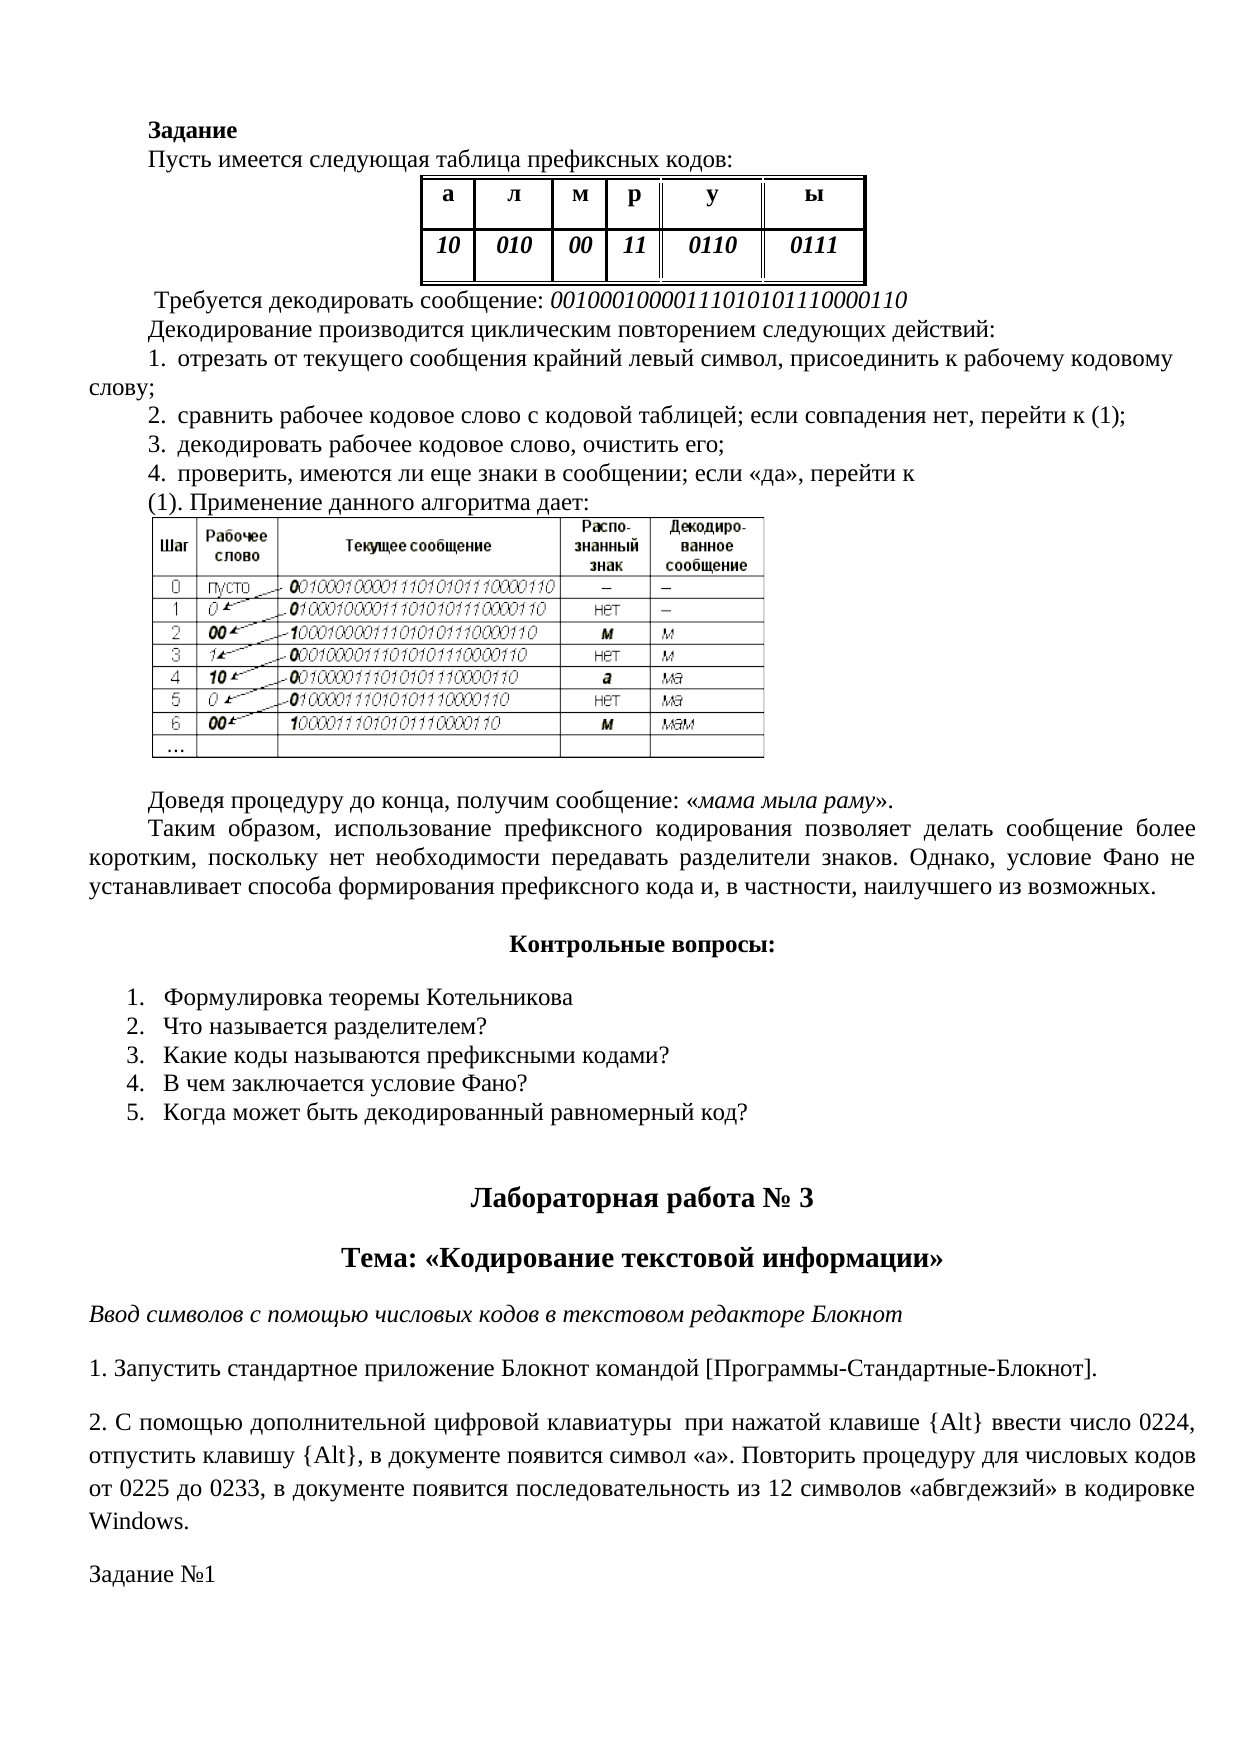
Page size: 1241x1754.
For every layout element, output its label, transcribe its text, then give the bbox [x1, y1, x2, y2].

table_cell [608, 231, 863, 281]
text Таким образом, использование префиксного кодирования позволяет делать сообщение более коротким, поскольку нет необходимости передавать разделители знаков. Однако, условие Фано не устанавливает способа формирования префиксного кода и, в частности, наилучшего из возможных. [89, 813, 1197, 900]
text Ввод символов с помощью числовых кодов в текстовом редакторе Блокнот [89, 1299, 1211, 1328]
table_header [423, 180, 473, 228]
subtitle Контрольные вопросы: [74, 929, 1211, 958]
list B чем заключается условие Фано? [126, 1068, 1211, 1097]
text Пусть имеется следующая таблица префиксных кодов: [148, 144, 1211, 173]
list отрезать от текущего сообщения крайний левый символ, присоединить к рабочему кодовому слову; [89, 343, 1196, 401]
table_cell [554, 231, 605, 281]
picture [152, 517, 765, 542]
list Какие коды называются префиксными кодами? [126, 1040, 1211, 1068]
list декодировать рабочее кодовое слово, очистить его; [148, 429, 1211, 458]
list проверить, имеются ли еще знаки в сообщении; если «да», перейти к (1). Применение данного алгоритма дает: [148, 458, 956, 515]
text Декодирование производится циклическим повторением следующих действий: [148, 314, 1211, 343]
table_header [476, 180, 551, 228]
text Доведя процедуру до конца, получим сообщение: «мама мыла раму». [148, 542, 1211, 813]
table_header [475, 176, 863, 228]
subtitle Лабораторная работа № 3 [132, 1181, 1153, 1214]
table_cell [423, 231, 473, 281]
text Требуется декодировать сообщение: 00100010000111010101110000110 [154, 286, 1211, 314]
text Тема: «Кодирование текстовой информации» [74, 1240, 1211, 1273]
list Что называется разделителем? [126, 1011, 1211, 1040]
list Запустить стандартное приложение Блокнот командой [Программы-Стандартные-Блокнот]. [89, 1353, 1211, 1382]
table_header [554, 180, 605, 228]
list сравнить рабочее кодовое слово с кодовой таблицей; если совпадения нет, перейти к (1); [148, 401, 1211, 429]
list Формулировка теоремы Котельникова [126, 982, 1211, 1011]
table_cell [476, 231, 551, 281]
text Задание №1 [89, 1559, 1211, 1588]
list С помощью дополнительной цифровой клавиатуры при нажатой клавише {Alt} ввести число 0224, отпустить клавишу {Alt}, в документе появится символ «а». Повторить процедуру для числовых кодов от 0225 до 0233, в документе появится последовательность из 12 символов «абвгдежзий» в кодировке Windows. [89, 1407, 1196, 1534]
list Когда может быть декодированный равномерный код? [126, 1097, 1211, 1126]
subtitle Задание [148, 116, 1211, 144]
